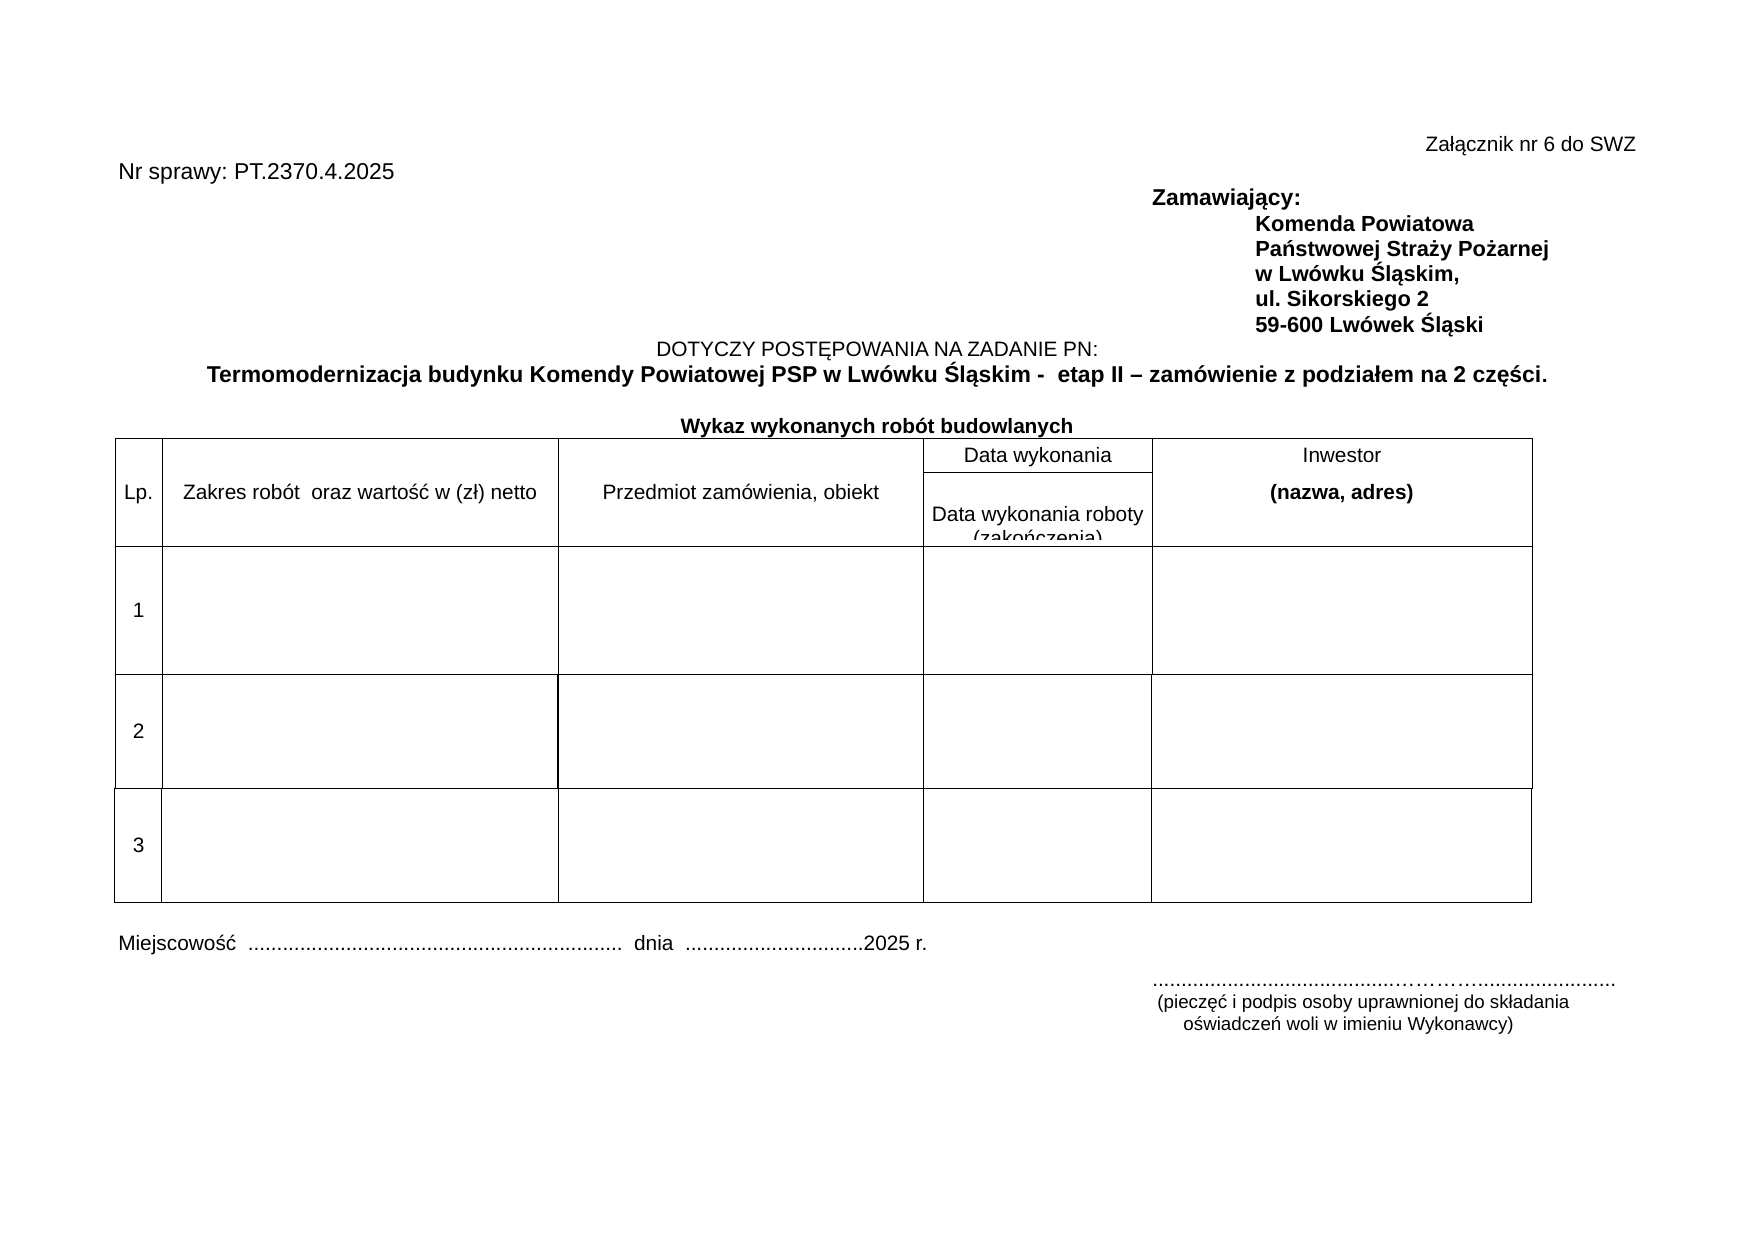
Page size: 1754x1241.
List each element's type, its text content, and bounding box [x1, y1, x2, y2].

text Zamawiający: [118, 184, 1636, 211]
table_cell Data wykonania roboty (zakończenia) [924, 473, 1152, 546]
text Państwowej Straży Pożarnej [177, 236, 1636, 261]
text Nr sprawy: PT.2370.4.2025 [118, 158, 1636, 184]
table_header Lp. [116, 439, 162, 546]
text Miejscowość ................................................................. dnia ...............................2025 r. [118, 930, 1636, 954]
table_header Inwestor (nazwa, adres) [1153, 439, 1532, 546]
table_cell [924, 547, 1152, 673]
table_cell [559, 789, 923, 902]
table_cell [163, 675, 557, 788]
table_cell [163, 547, 558, 673]
table_cell [1152, 675, 1532, 788]
text oświadczeń woli w imieniu Wykonawcy) [118, 1012, 1636, 1034]
table_header Data wykonania [924, 439, 1152, 472]
table_cell [559, 675, 923, 788]
text Wykaz wykonanych robót budowlanych [118, 413, 1636, 437]
table_cell [1153, 547, 1532, 673]
text Komenda Powiatowa [177, 211, 1636, 236]
text ..........................................…………........................ [118, 967, 1636, 991]
table_header Zakres robót oraz wartość w (zł) netto [163, 439, 558, 546]
table_cell 1 [116, 547, 162, 673]
table_cell 2 [116, 675, 162, 788]
text Załącznik nr 6 do SWZ [118, 132, 1636, 156]
text (pieczęć i podpis osoby uprawnionej do składania [118, 991, 1636, 1012]
text DOTYCZY POSTĘPOWANIA NA ZADANIE PN: [118, 337, 1636, 361]
table_cell 3 [115, 789, 161, 902]
text ul. Sikorskiego 2 [177, 286, 1636, 312]
table_header Przedmiot zamówienia, obiekt [559, 439, 923, 546]
table_cell [162, 789, 558, 902]
table_cell [924, 789, 1151, 902]
text Termomodernizacja budynku Komendy Powiatowej PSP w Lwówku Śląskim - etap II – zamówienie z podziałem na 2 części. [118, 361, 1636, 387]
table_cell [924, 675, 1151, 788]
table_cell [559, 547, 923, 673]
table_cell [1152, 789, 1531, 902]
text 59-600 Lwówek Śląski [177, 312, 1636, 337]
text w Lwówku Śląskim, [177, 261, 1636, 286]
